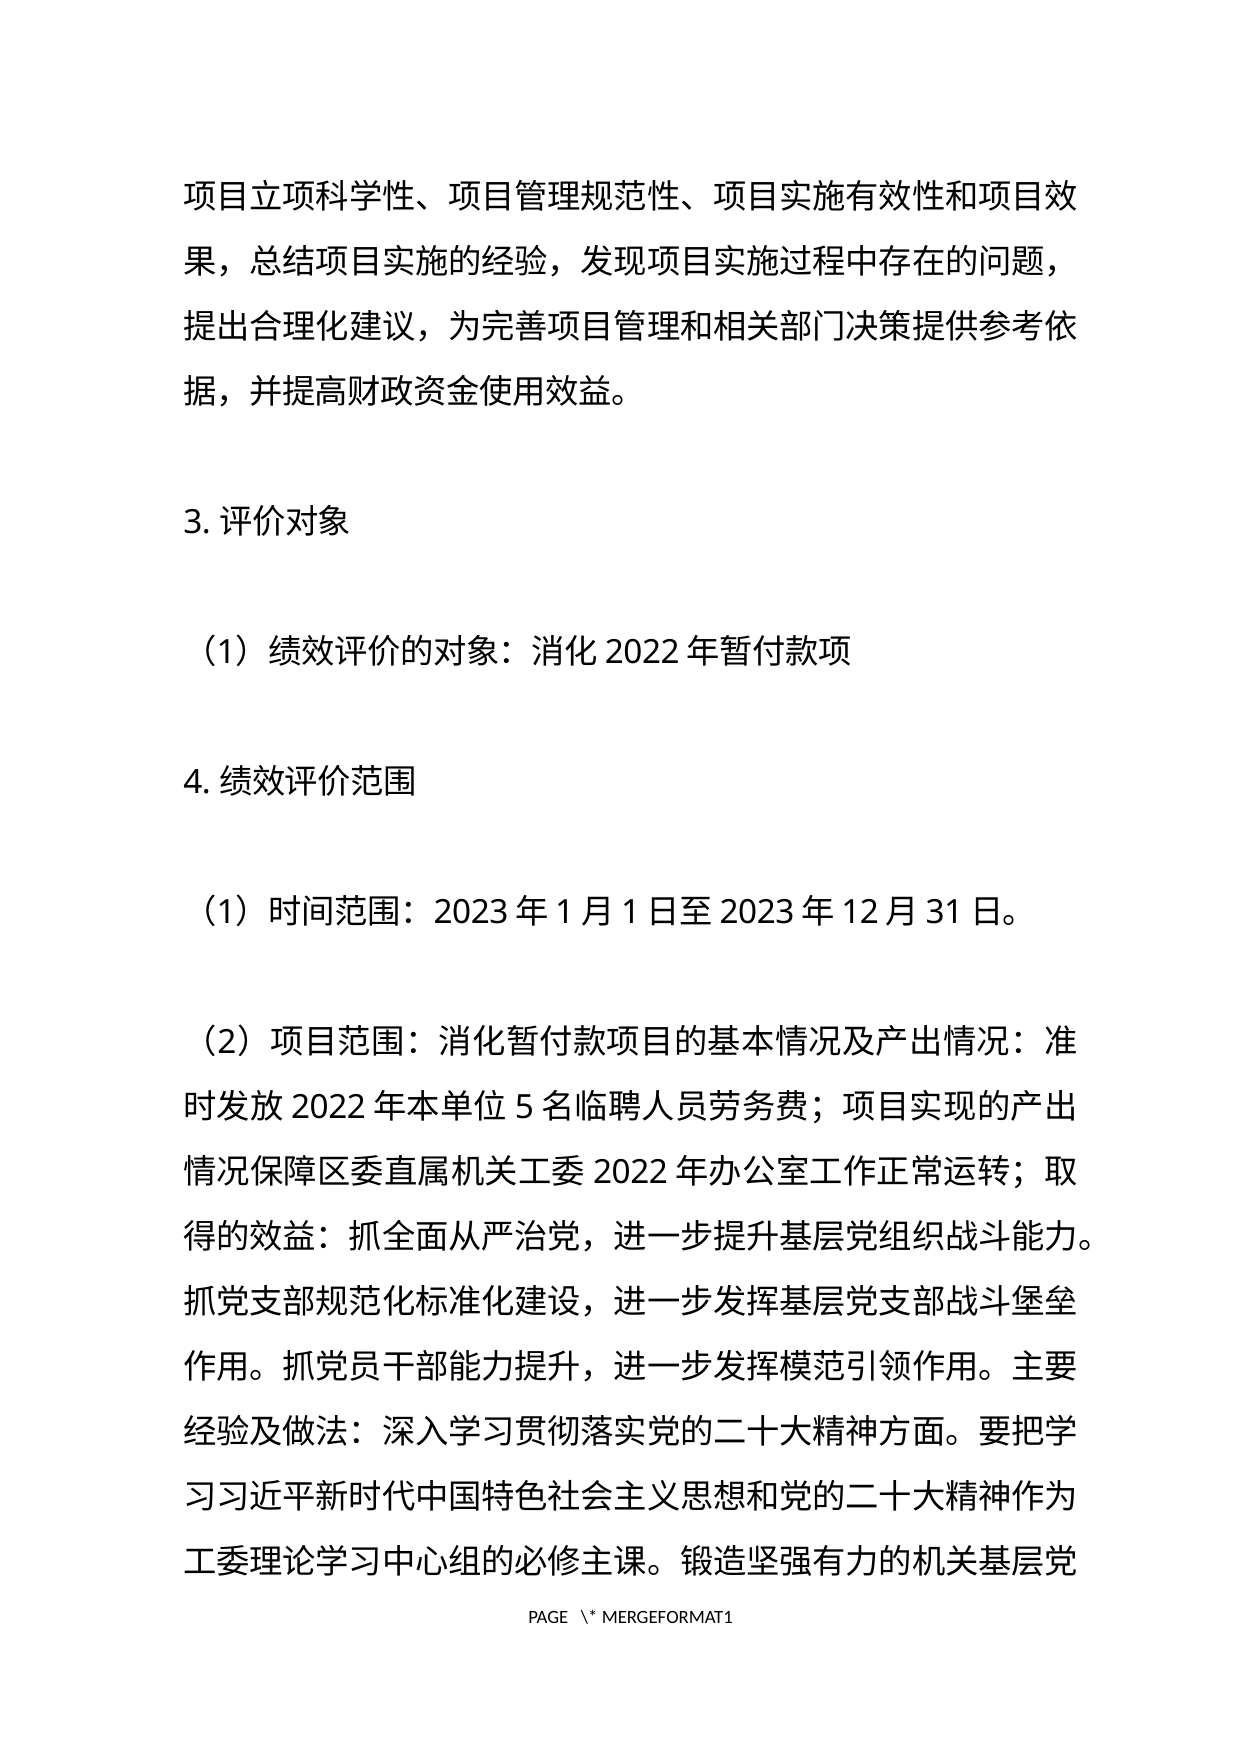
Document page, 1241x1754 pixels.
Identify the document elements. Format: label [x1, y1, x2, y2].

text [183, 162, 1078, 1592]
